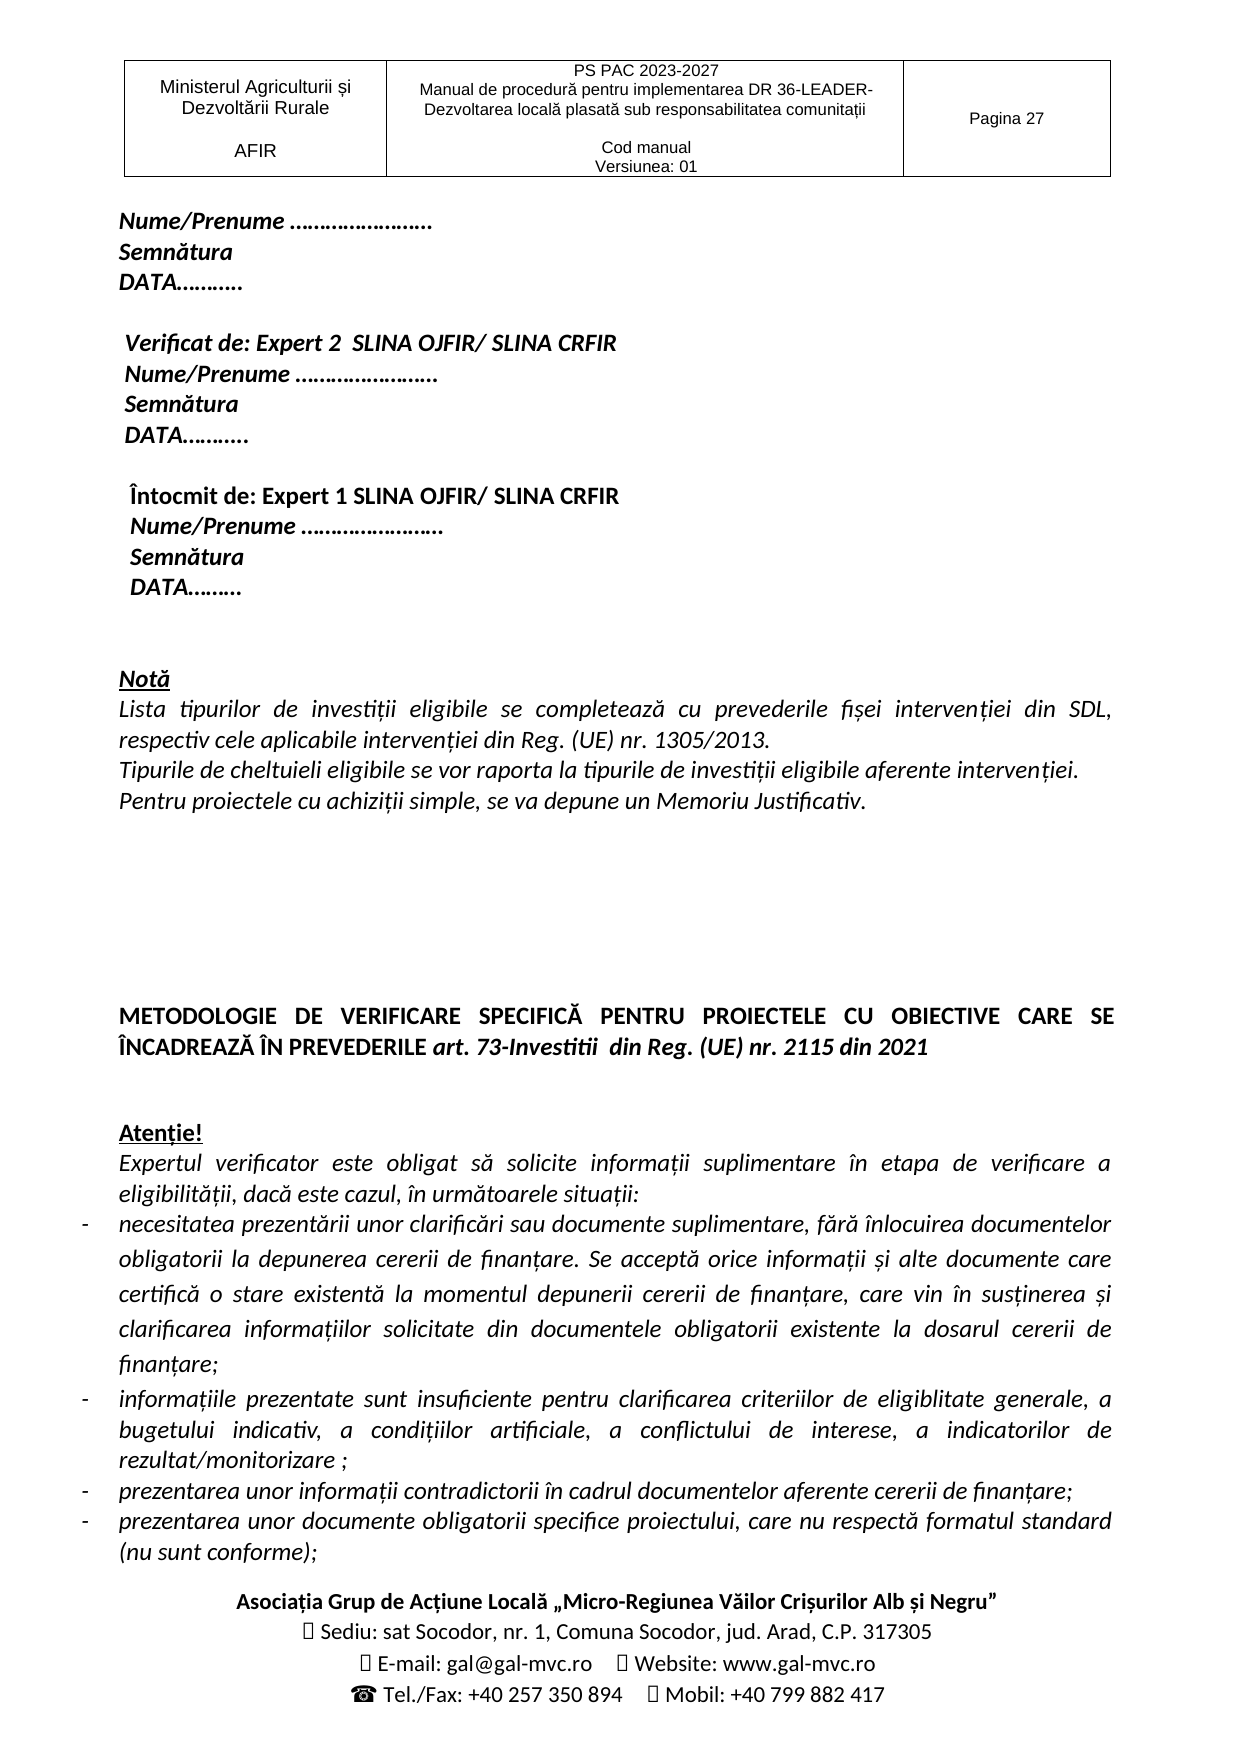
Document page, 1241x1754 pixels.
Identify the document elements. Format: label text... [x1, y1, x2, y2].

text Atenție! [119, 1117, 1116, 1147]
text Pentru proiectele cu achiziții simple, se va depune un Memoriu Justificativ. [119, 785, 1116, 816]
list necesitatea prezentării unor clarificări sau documente suplimentare, fără înlocuirea documentelor obligatorii la depunerea cererii de finanțare. Se acceptă orice informații și alte documente care certifică o stare existentă la momentul depunerii cererii de finanțare, care vin în susținerea și clarificarea informațiilor solicitate din documentele obligatorii existente la dosarul cererii de finanțare; [81, 1208, 1116, 1379]
text Nume/Prenume …………………… [119, 510, 1116, 541]
list prezentarea unor documente obligatorii specifice proiectului, care nu respectă formatul standard (nu sunt conforme); [81, 1505, 1116, 1566]
text DATA……….. [119, 419, 1116, 449]
text Nume/Prenume …………………… [119, 358, 1116, 388]
text Semnătura [119, 236, 1116, 266]
text Semnătura [119, 541, 1116, 571]
text DATA……….. [119, 266, 1116, 297]
text Verificat de: Expert 2 SLINA OJFIR/ SLINA CRFIR [119, 327, 1116, 358]
text DATA……… [119, 571, 1116, 602]
text Tipurile de cheltuieli eligibile se vor raporta la tipurile de investiții eligibile aferente intervenţiei. [119, 754, 1116, 785]
text Lista tipurilor de investiții eligibile se completează cu prevederile fișei intervenţiei din SDL, respectiv cele aplicabile intervenţiei din Reg. (UE) nr. 1305/2013. [119, 693, 1116, 754]
text Semnătura [119, 388, 1116, 419]
text METODOLOGIE DE VERIFICARE SPECIFICĂ PENTRU PROIECTELE CU OBIECTIVE CARE SE ÎNCADREAZĂ ÎN PREVEDERILE art. 73-Investitii din Reg. (UE) nr. 2115 din 2021 [119, 1000, 1116, 1061]
list informațiile prezentate sunt insuficiente pentru clarificarea criteriilor de eligiblitate generale, a bugetului indicativ, a condițiilor artificiale, a conflictului de interese, a indicatorilor de rezultat/monitorizare ; [81, 1383, 1116, 1475]
text Nume/Prenume …………………… [119, 205, 1116, 236]
text Întocmit de: Expert 1 SLINA OJFIR/ SLINA CRFIR [119, 480, 1116, 510]
list prezentarea unor informații contradictorii în cadrul documentelor aferente cererii de finanțare; [81, 1475, 1116, 1505]
text Expertul verificator este obligat să solicite informații suplimentare în etapa de verificare a eligibilității, dacă este cazul, în următoarele situații: [119, 1147, 1116, 1208]
text Notă [119, 663, 1116, 693]
